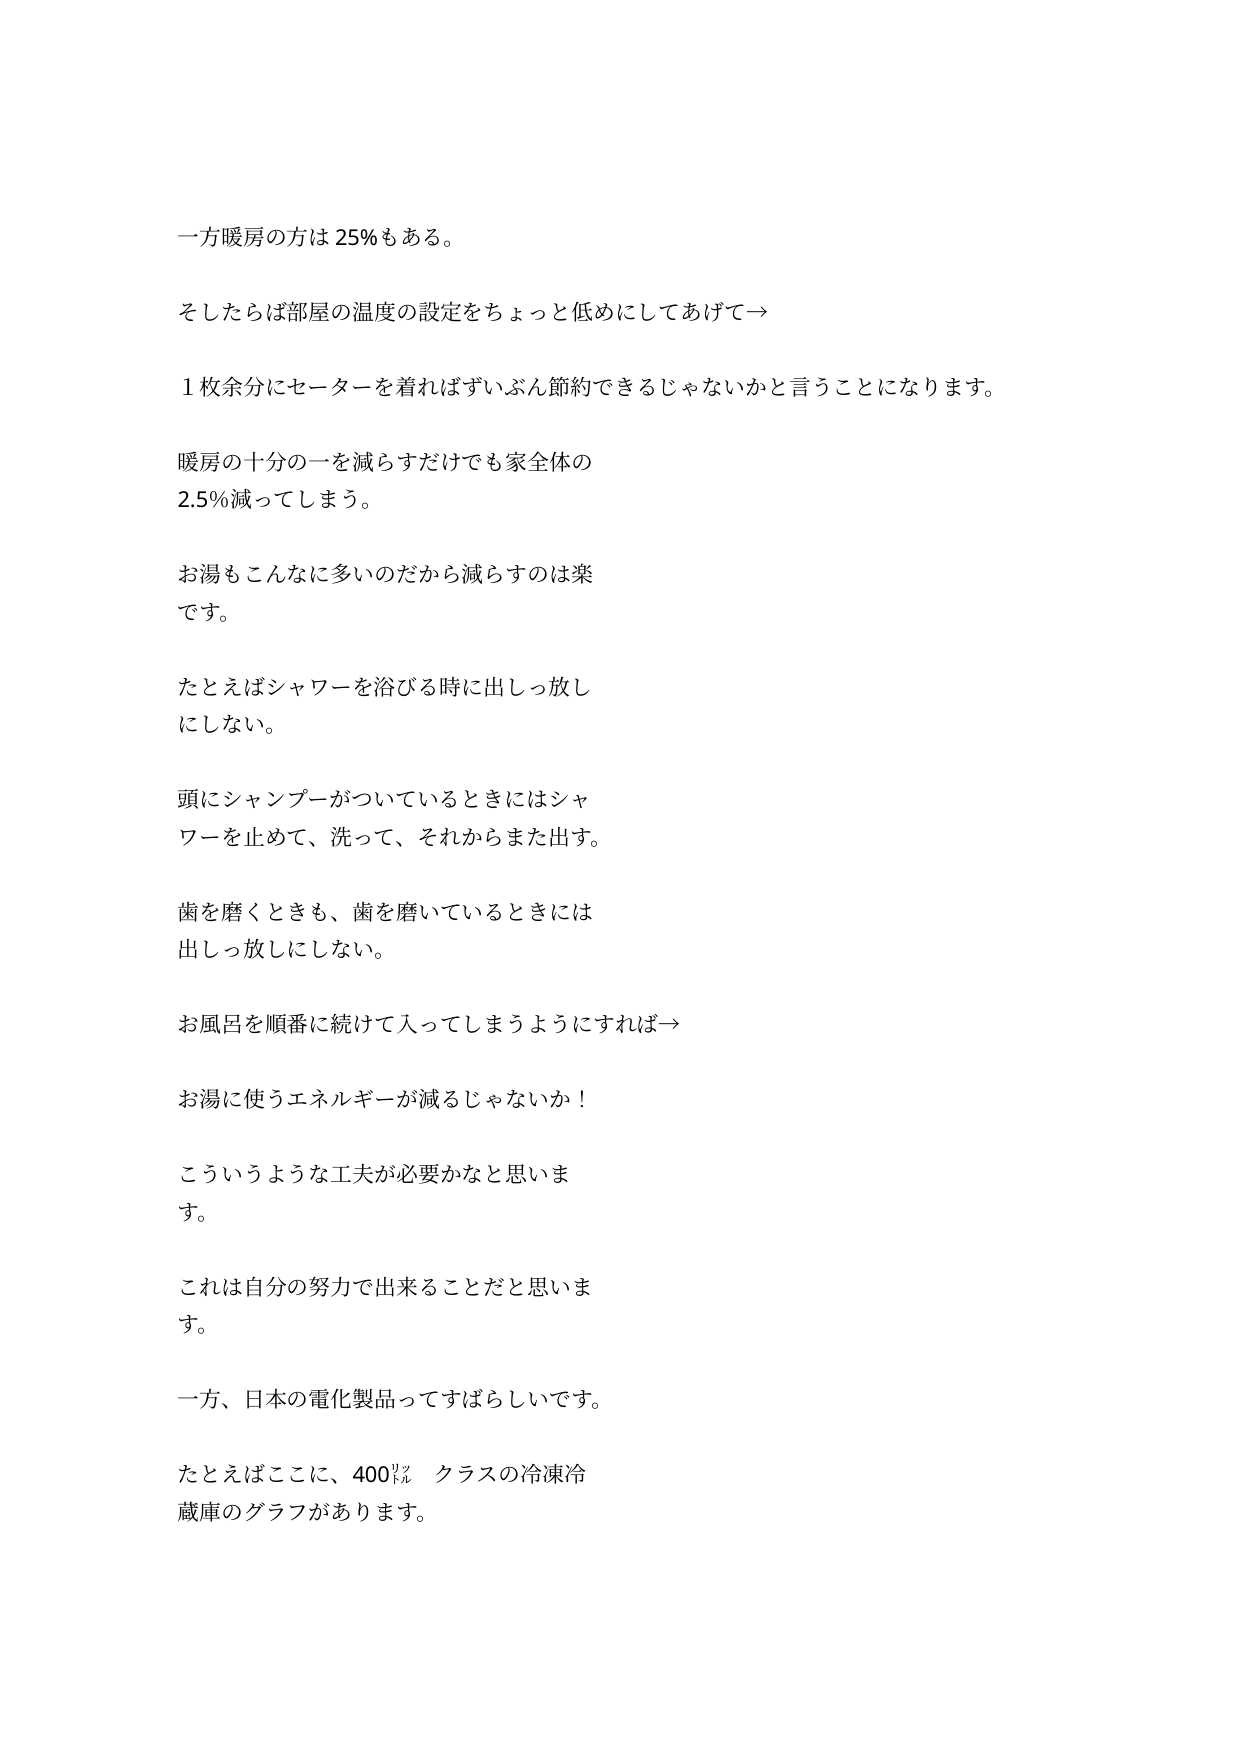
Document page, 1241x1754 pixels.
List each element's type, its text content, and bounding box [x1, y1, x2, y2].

text 蔵庫のグラフがあります。 [177, 1492, 1063, 1529]
text 2.5％減ってしまう。 [177, 479, 1063, 517]
text 歯を磨くときも、歯を磨いているときには [177, 892, 1063, 929]
text 頭にシャンプーがついているときにはシャ [177, 779, 1063, 817]
text 出しっ放しにしない。 [177, 929, 1063, 967]
text です。 [177, 592, 1063, 629]
text す。 [177, 1304, 1063, 1342]
text お風呂を順番に続けて入ってしまうようにすれば→ [177, 1004, 1063, 1042]
text たとえばここに、400㍑ クラスの冷凍冷 [177, 1454, 1063, 1492]
text にしない。 [177, 704, 1063, 742]
text ワーを止めて、洗って、それからまた出す。 [177, 817, 1063, 854]
text す。 [177, 1192, 1063, 1229]
text お湯もこんなに多いのだから減らすのは楽 [177, 554, 1063, 592]
text そしたらば部屋の温度の設定をちょっと低めにしてあげて→ [177, 292, 1063, 329]
text 暖房の十分の一を減らすだけでも家全体の [177, 442, 1063, 479]
text これは自分の努力で出来ることだと思いま [177, 1267, 1063, 1304]
text 一方、日本の電化製品ってすばらしいです。 [177, 1379, 1063, 1417]
text 一方暖房の方は25%もある。 [177, 217, 1063, 254]
text たとえばシャワーを浴びる時に出しっ放し [177, 667, 1063, 704]
text こういうような工夫が必要かなと思いま [177, 1154, 1063, 1192]
text お湯に使うエネルギーが減るじゃないか！ [177, 1079, 1063, 1117]
text １枚余分にセーターを着ればずいぶん節約できるじゃないかと言うことになります。 [177, 367, 1063, 404]
